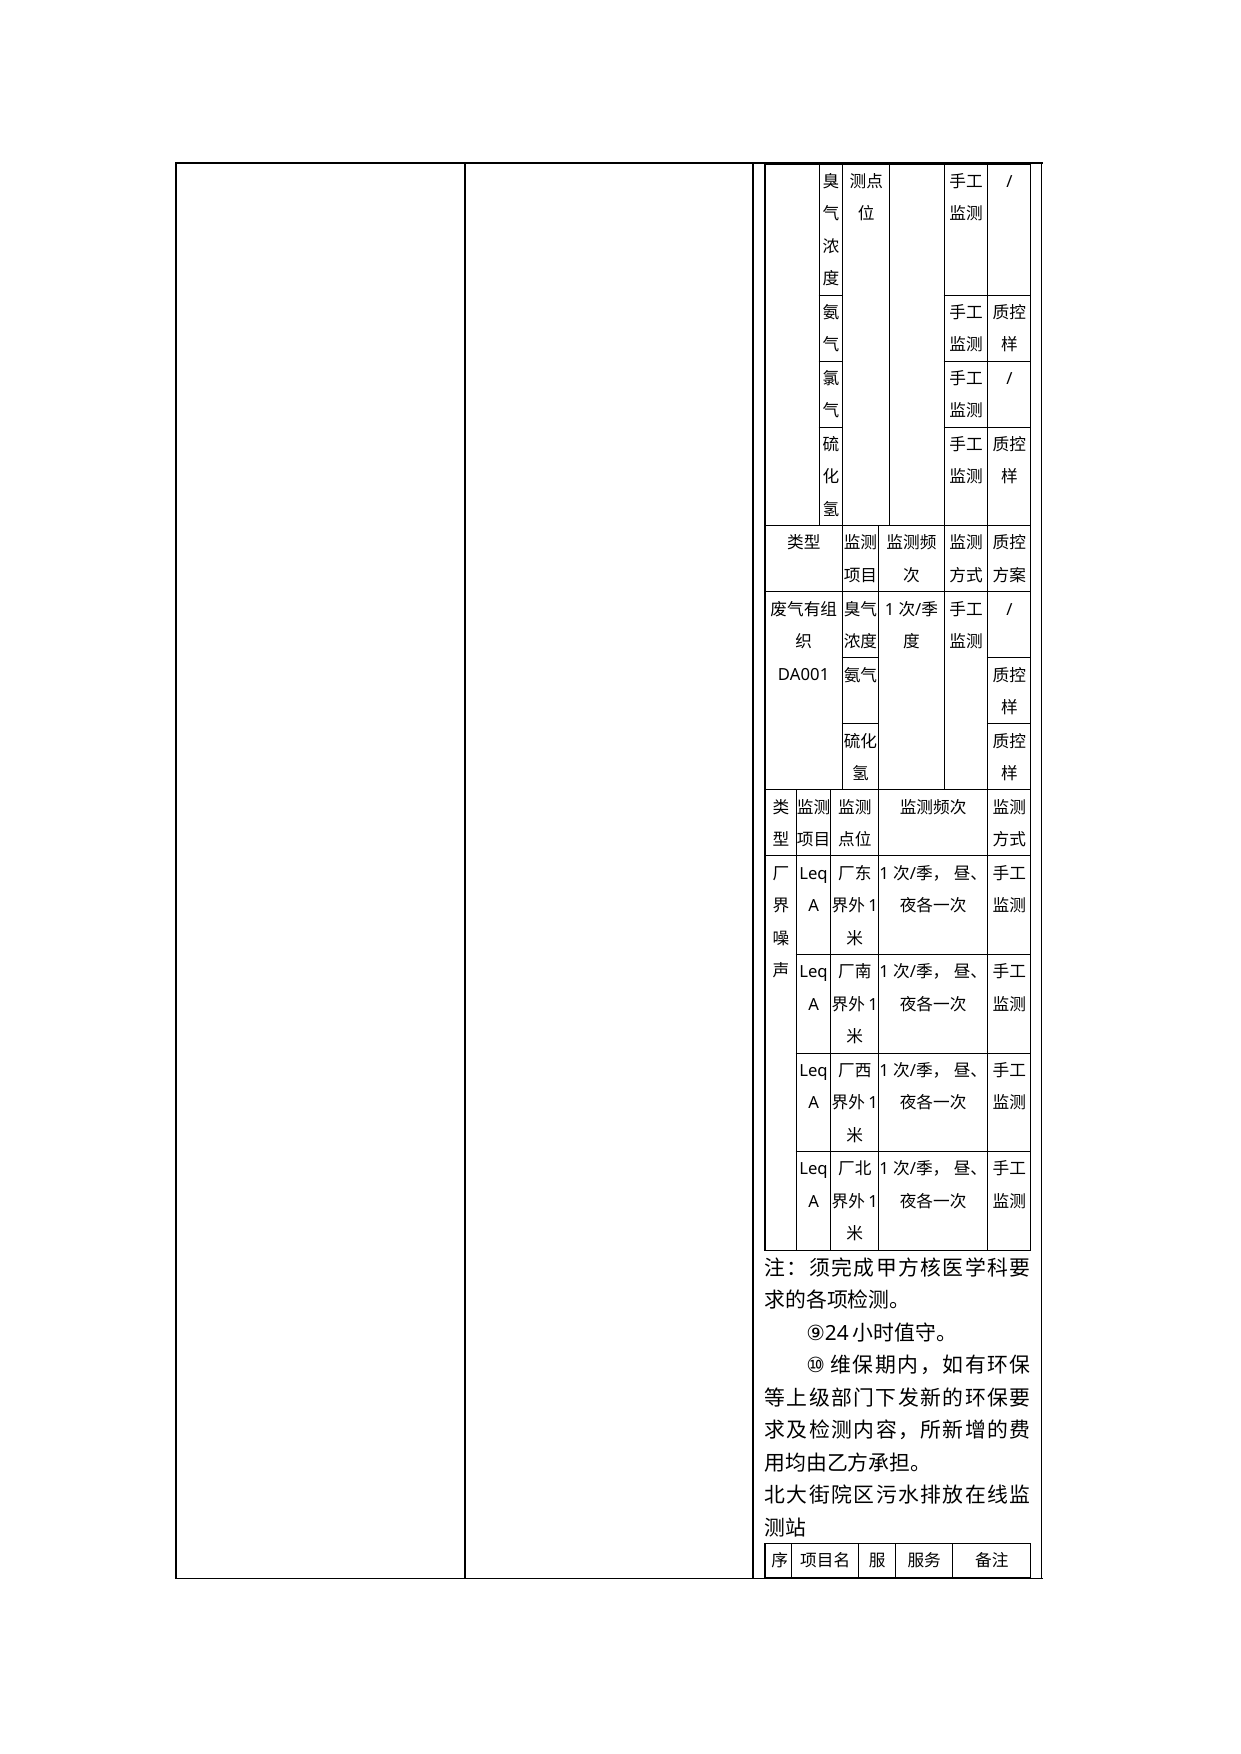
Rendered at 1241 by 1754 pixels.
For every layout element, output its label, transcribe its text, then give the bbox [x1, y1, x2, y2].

table_cell [466, 164, 752, 1578]
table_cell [754, 164, 1041, 1578]
table_cell 1 [177, 164, 464, 1578]
